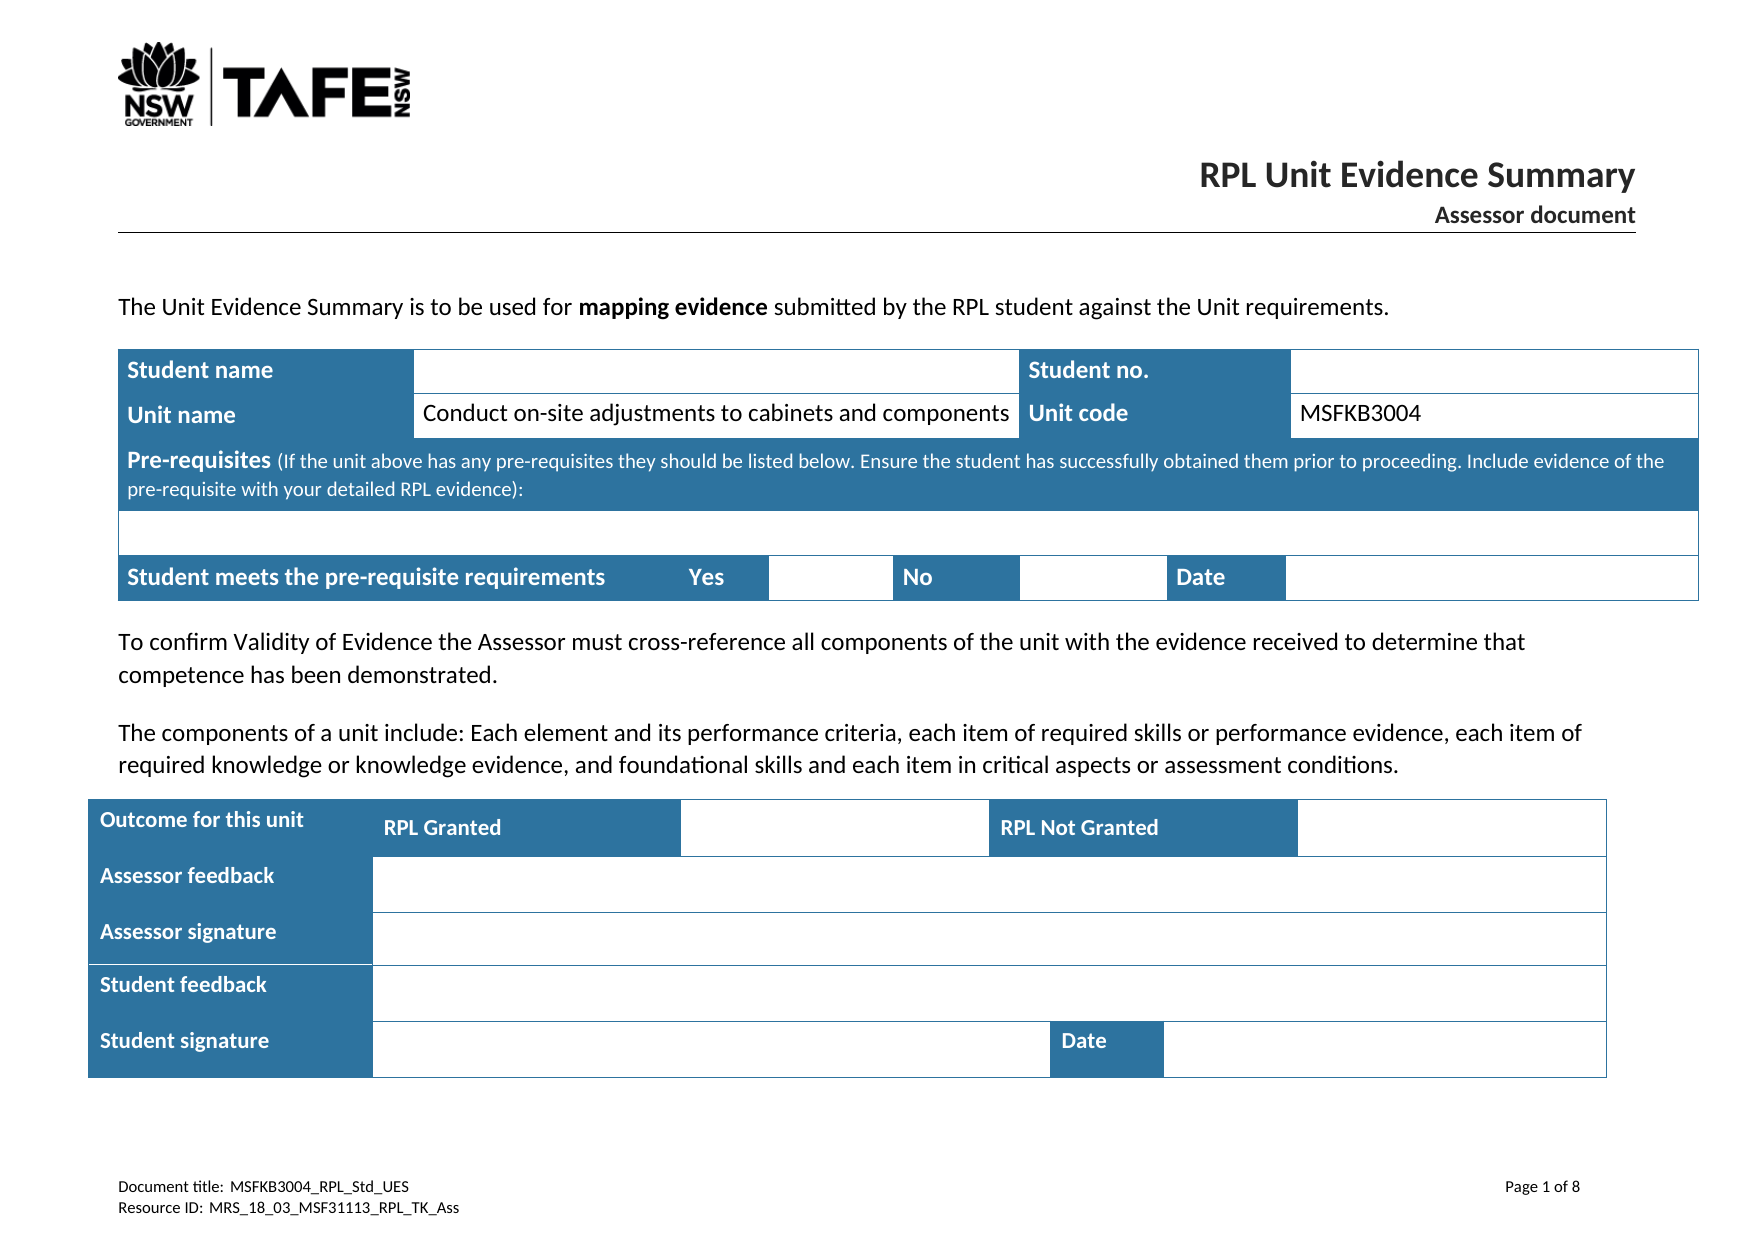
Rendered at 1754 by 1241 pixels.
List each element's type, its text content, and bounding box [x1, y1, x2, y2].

table_cell Student meets the pre-requisite requirements [119, 556, 635, 600]
table_cell [373, 857, 1606, 912]
table_header [1298, 800, 1606, 856]
table_cell [119, 511, 1698, 555]
table_cell Student signature [89, 1022, 372, 1077]
text The components of a unit include: Each element and its performance criteria, each item of required skills or performance evidence, each item of required knowledge or knowledge evidence, and foundational skills and each item in critical aspects or assessment conditions. [118, 717, 1636, 780]
table_cell Assessor signature [89, 913, 372, 964]
table_cell No [894, 556, 1019, 600]
table_cell Pre-requisites (If the unit above has any pre-requisites they should be listed below. Ensure the student has successfully obtained them prior to proceeding. Include evidence of the pre-requisite with your detailed RPL evidence): [119, 439, 1698, 510]
table_cell Yes [636, 556, 768, 600]
table_header Student name [119, 350, 413, 393]
table_cell Date [1168, 556, 1285, 600]
table_cell [373, 966, 1606, 1021]
table_cell Date [1051, 1022, 1163, 1077]
table_cell Student feedback [89, 966, 372, 1021]
table_cell [373, 1022, 1050, 1077]
table_header [414, 350, 1019, 393]
table_cell Assessor feedback [89, 857, 372, 912]
table_cell Unit name [119, 394, 413, 438]
table_header RPL Not Granted [990, 800, 1297, 856]
picture [118, 42, 410, 126]
table_cell [373, 913, 1606, 964]
table_cell Conduct on-site adjustments to cabinets and components [414, 394, 1019, 438]
table_header [681, 800, 989, 856]
table_header RPL Granted [373, 800, 680, 856]
table_header Outcome for this unit [89, 800, 372, 856]
table_cell MSFKB3004 [1291, 394, 1698, 438]
text The Unit Evidence Summary is to be used for mapping evidence submitted by the RPL student against the Unit requirements. [118, 291, 1636, 321]
table_header Student no. [1020, 350, 1290, 393]
table_cell [1164, 1022, 1606, 1077]
table_cell [1286, 556, 1698, 600]
table_cell Unit code [1020, 394, 1290, 438]
table_cell [1020, 556, 1167, 600]
table_header [1291, 350, 1698, 393]
text To confirm Validity of Evidence the Assessor must cross-reference all components of the unit with the evidence received to determine that competence has been demonstrated. [118, 626, 1636, 689]
table_cell [769, 556, 893, 600]
